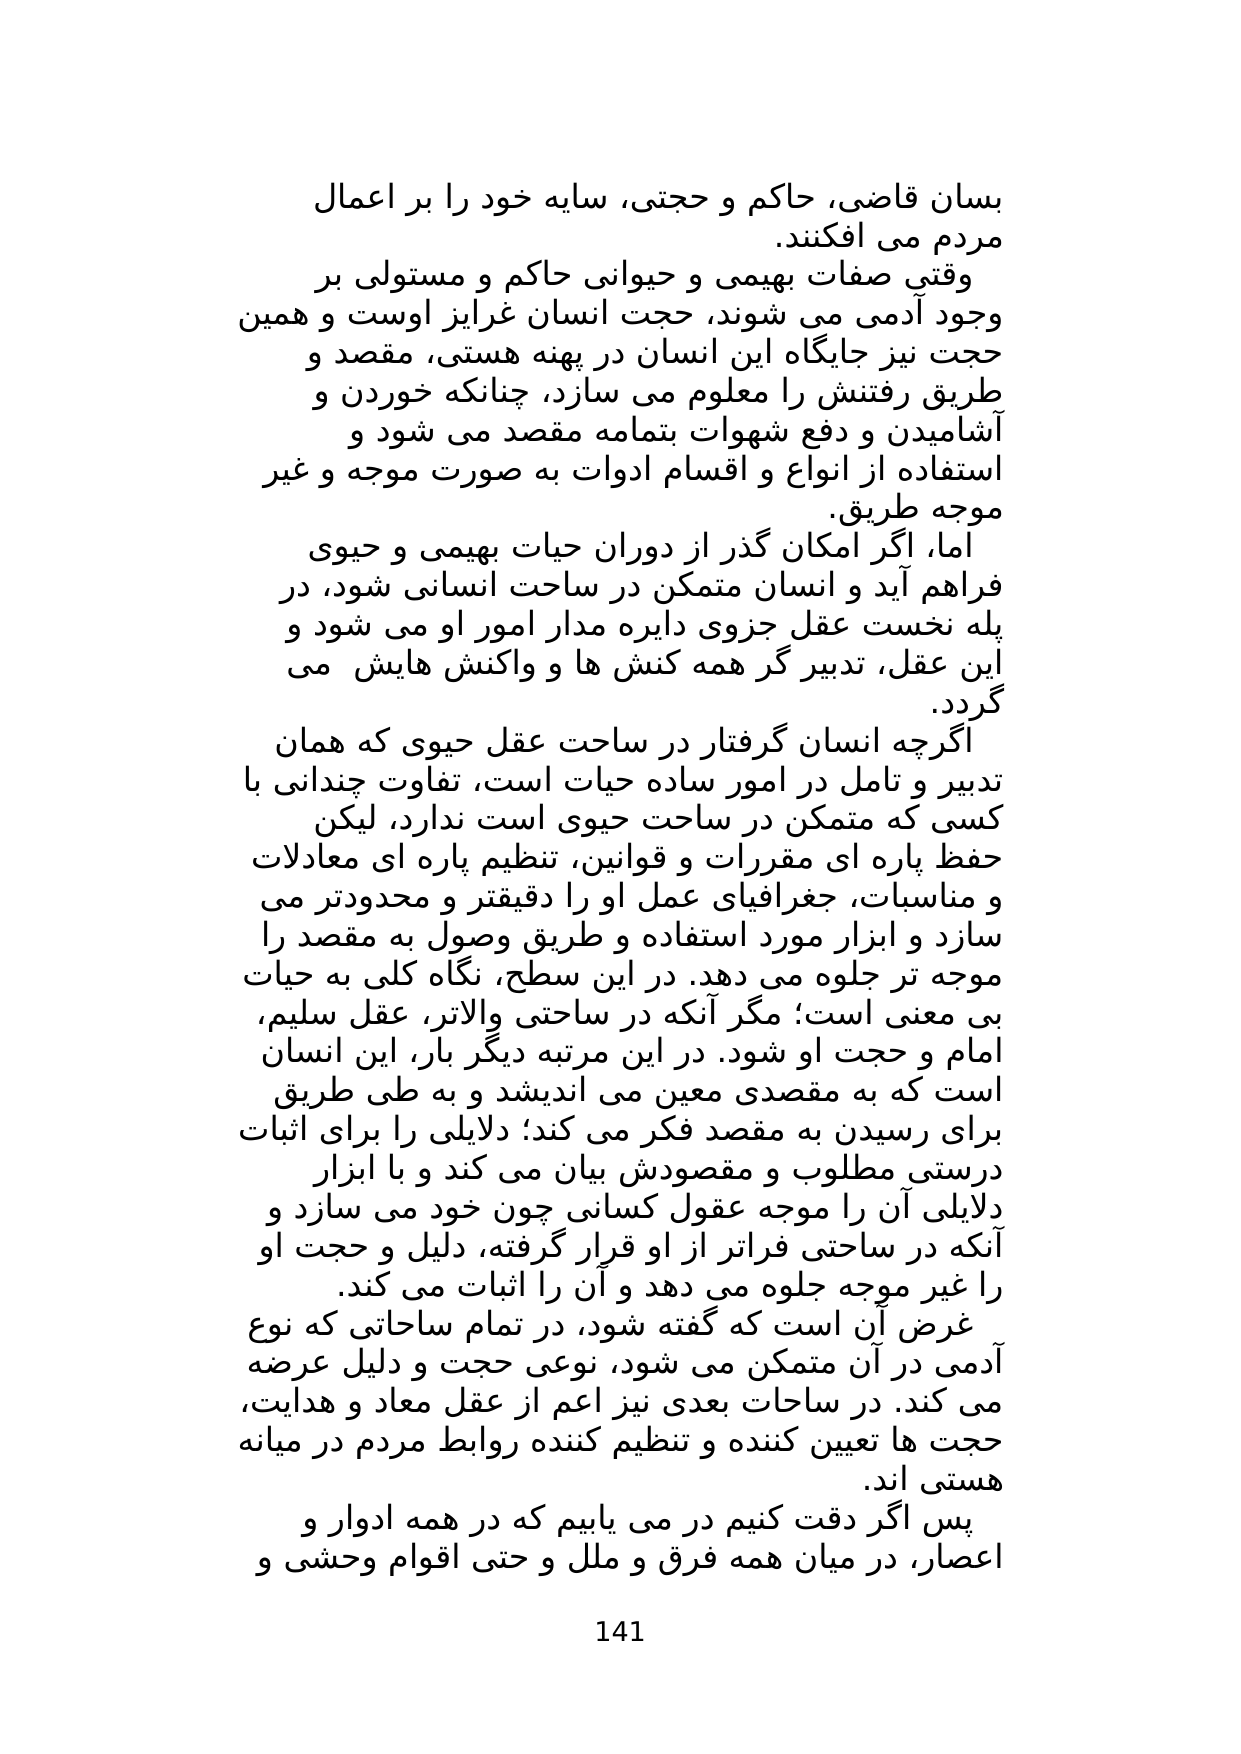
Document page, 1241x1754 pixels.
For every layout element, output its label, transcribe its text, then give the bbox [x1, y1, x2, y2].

text اما، اگر امكان گذر از دوران حيات بهيمى و حيوى فراهم آيد و انسان متمكن در ساحت انسانى شود، در پله نخست عقل جزوى دايره مدار امور او مى شود و اين عقل، تدبير گر همه كنش ها و واكنش هايش ‍ مى گردد. [236, 527, 1004, 721]
text غرض آن است كه گفته شود، در تمام ساحاتى كه نوع آدمى در آن متمكن مى شود، نوعى حجت و دليل عرضه مى كند. در ساحات بعدى نيز اعم از عقل معاد و هدايت، حجت ها تعيين كننده و تنظيم كننده روابط مردم در ميانه هستى اند. [236, 1304, 1004, 1498]
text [236, 1498, 1004, 1576]
text اگرچه انسان گرفتار در ساحت عقل حيوى كه همان تدبير و تامل در امور ساده حيات است، تفاوت چندانى با كسى كه متمكن در ساحت حيوى است ندارد، ليكن حفظ پاره اى مقررات و قوانين، تنظيم پاره اى معادلات و مناسبات، جغرافياى عمل او را دقيقتر و محدودتر مى سازد و ابزار مورد استفاده و طريق وصول به مقصد را موجه تر جلوه مى دهد. در اين سطح، نگاه كلى به حيات بى معنى است؛ مگر آنكه در ساحتى والاتر، عقل سليم، امام و حجت او شود. در اين مرتبه ديگر بار، اين انسان است كه به مقصدى معين مى انديشد و به طى طريق براى رسيدن به مقصد فكر مى كند؛ دلايلى را براى اثبات درستى مطلوب و مقصودش بيان مى كند و با ابزار دلايلى آن را موجه عقول كسانى چون خود مى سازد و آنكه در ساحتى فراتر از او قرار گرفته، دليل و حجت او را غير موجه جلوه مى دهد و آن را اثبات مى كند. [236, 721, 1004, 1304]
text وقتى صفات بهيمى و حيوانى حاكم و مستولى بر وجود آدمى مى شوند، حجت انسان غرايز اوست و همين حجت نيز جايگاه اين انسان در پهنه هستى، مقصد و طريق رفتنش را معلوم مى سازد، چنانكه خوردن و آشاميدن و دفع شهوات بتمامه مقصد مى شود و استفاده از انواع و اقسام ادوات به صورت موجه و غير موجه طريق. [236, 255, 1004, 527]
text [236, 177, 1004, 255]
